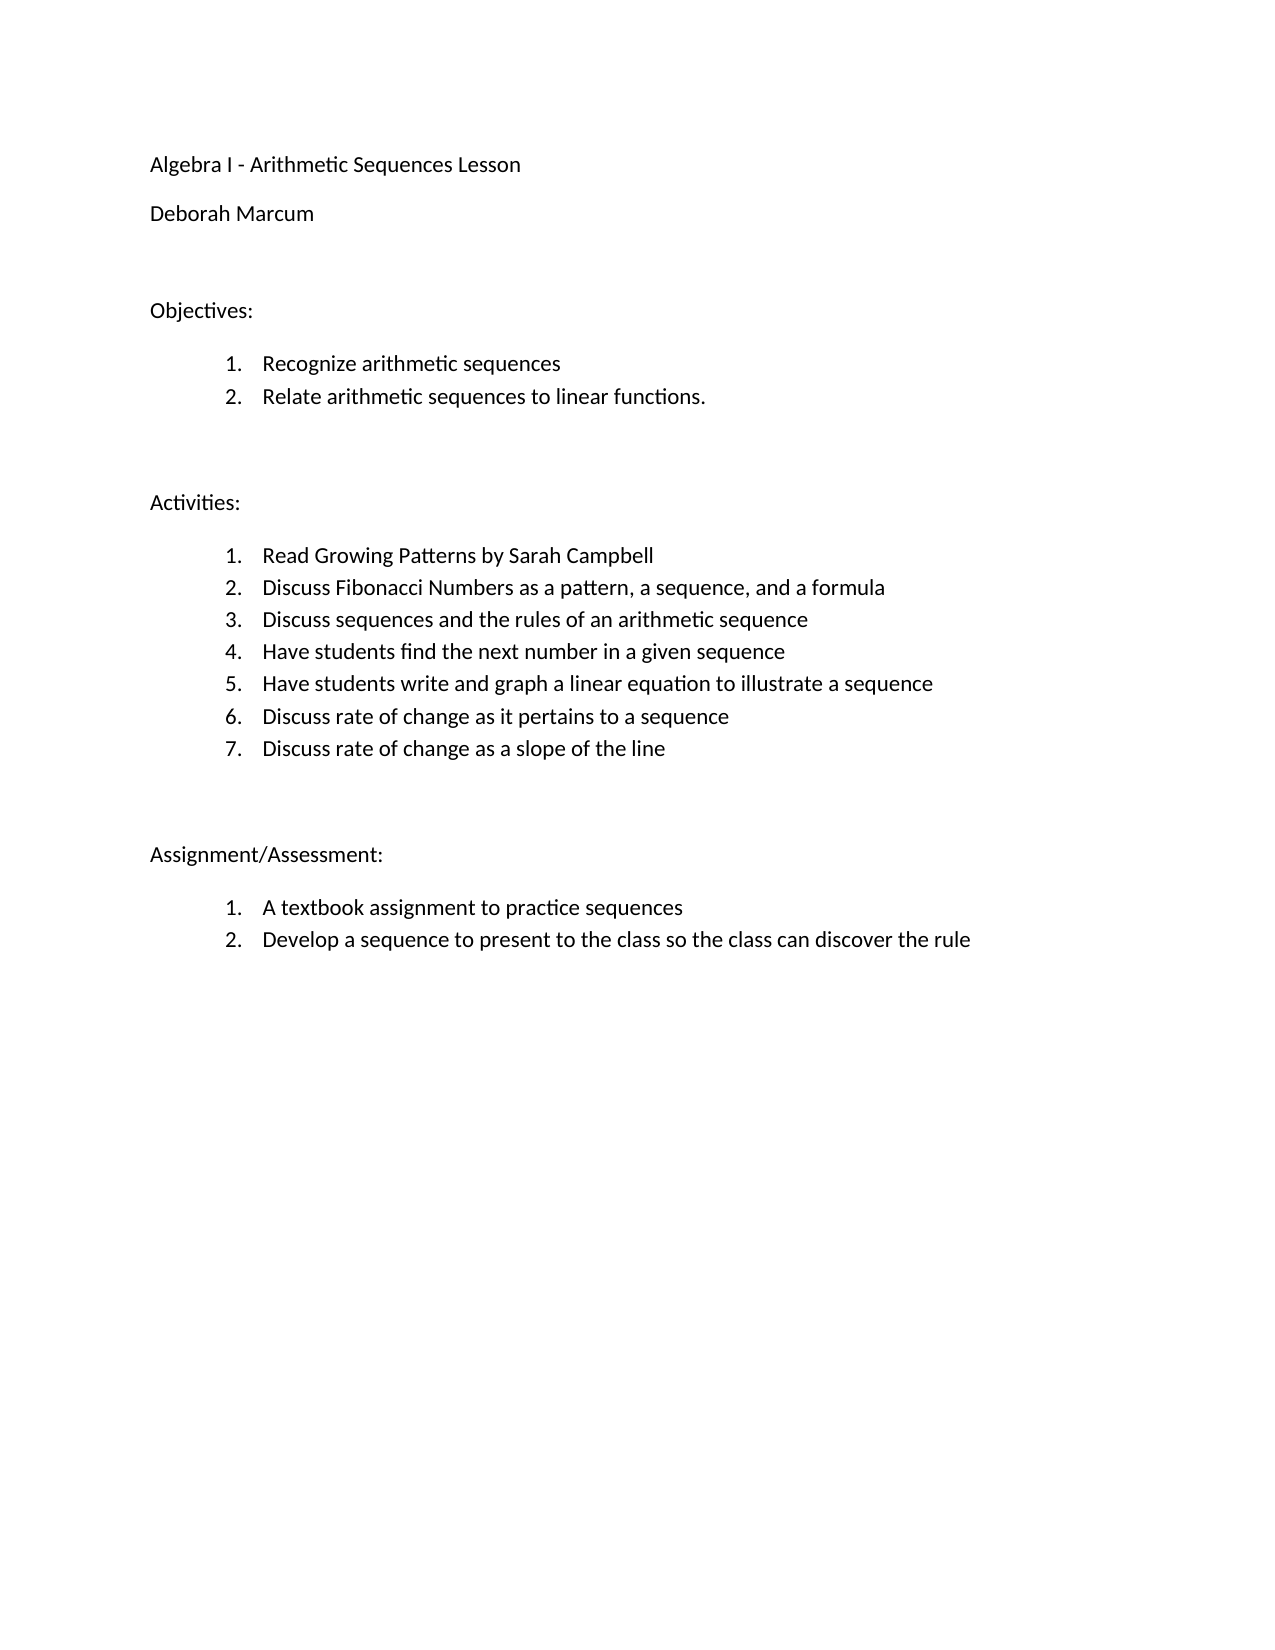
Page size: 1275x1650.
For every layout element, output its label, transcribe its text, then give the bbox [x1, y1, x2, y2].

list Discuss rate of change as a slope of the line [225, 734, 1125, 762]
list Have students find the next number in a given sequence [225, 637, 1125, 665]
list Have students write and graph a linear equation to illustrate a sequence [225, 669, 1125, 698]
list Discuss Fibonacci Numbers as a pattern, a sequence, and a formula [225, 573, 1125, 601]
list Discuss sequences and the rules of an arithmetic sequence [225, 605, 1125, 633]
text Algebra I - Arithmetic Sequences Lesson [150, 150, 1125, 178]
text Activities: [150, 488, 1125, 516]
list A textbook assignment to practice sequences [225, 893, 1125, 921]
text Assignment/Assessment: [150, 840, 1125, 868]
text Deborah Marcum [150, 199, 1125, 227]
list Read Growing Patterns by Sarah Campbell [225, 541, 1125, 569]
list Relate arithmetic sequences to linear functions. [225, 382, 1125, 410]
list Discuss rate of change as it pertains to a sequence [225, 702, 1125, 730]
text Objectives: [150, 297, 1125, 324]
list Develop a sequence to present to the class so the class can discover the rule [225, 925, 1125, 953]
list Recognize arithmetic sequences [225, 349, 1125, 378]
